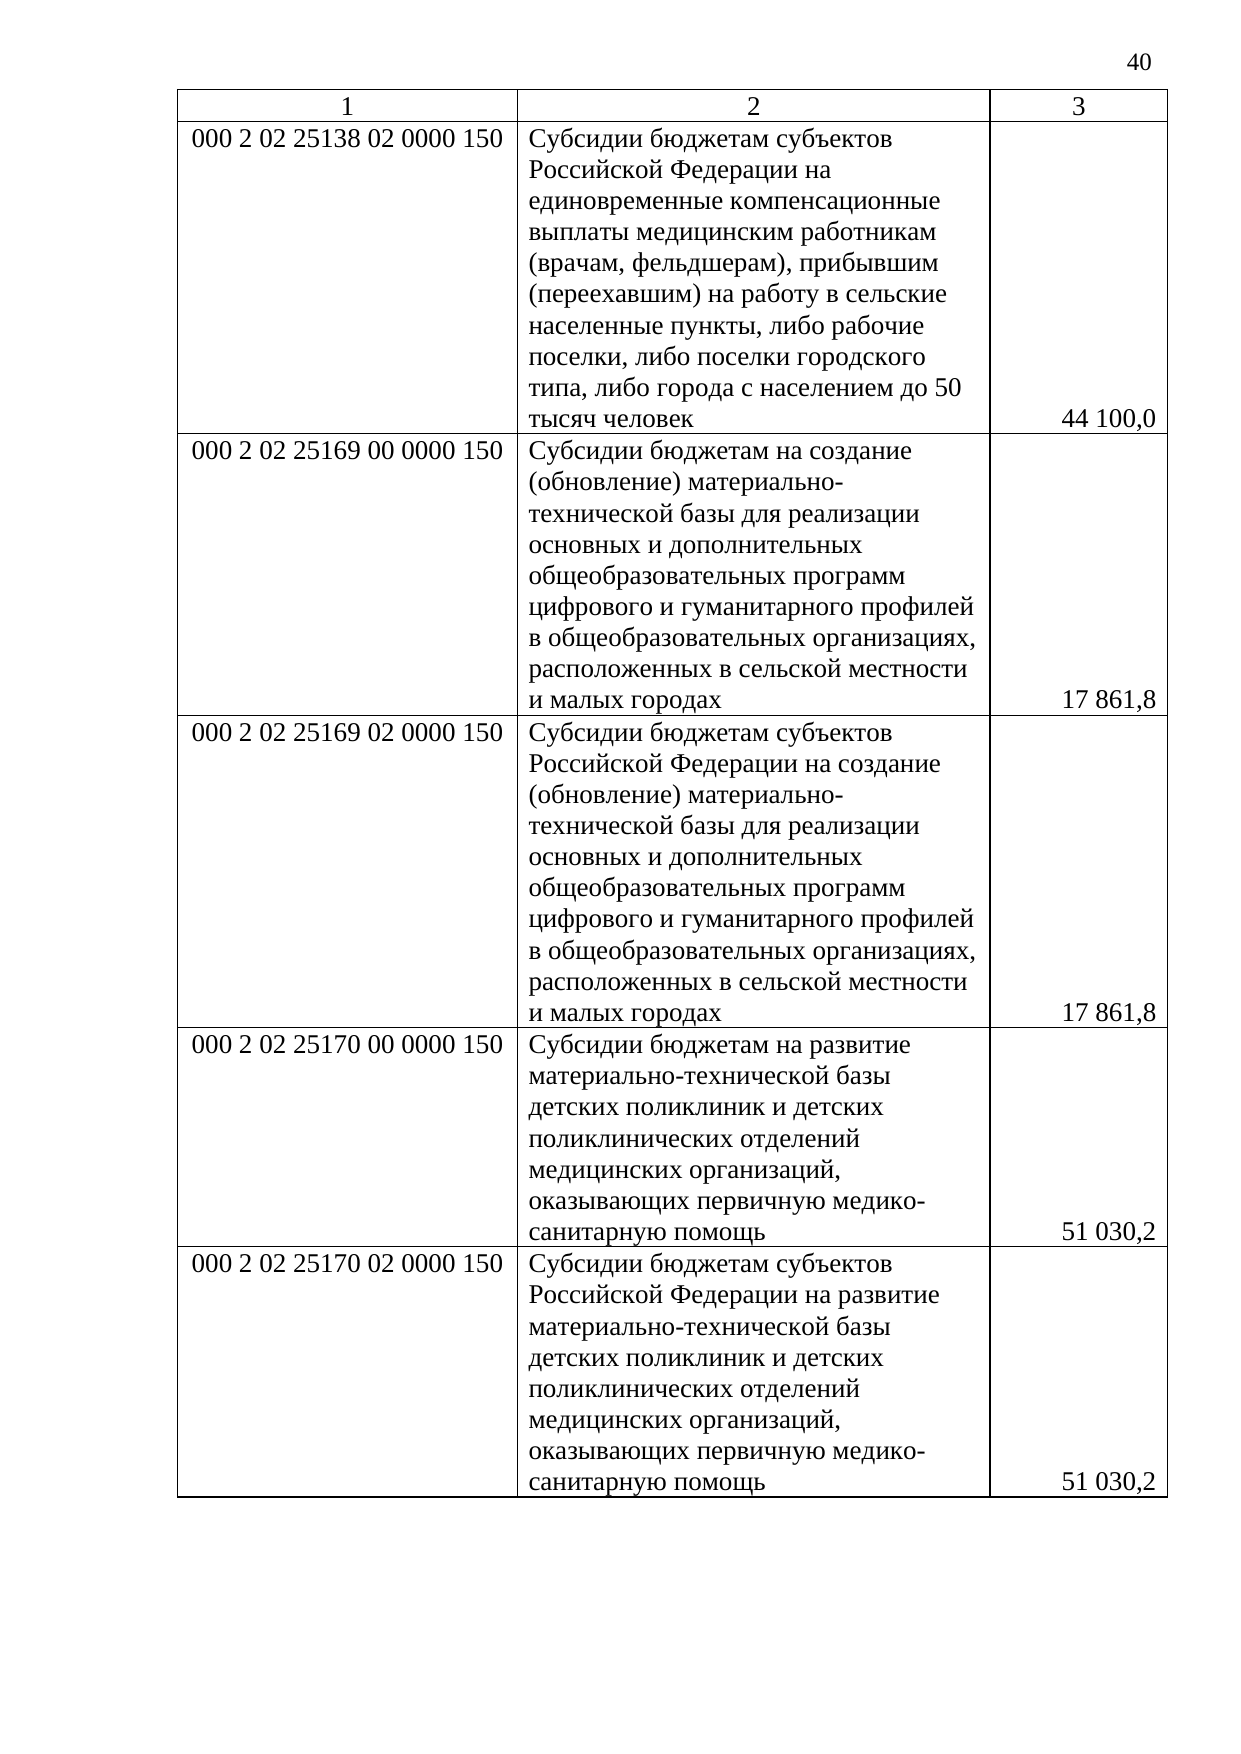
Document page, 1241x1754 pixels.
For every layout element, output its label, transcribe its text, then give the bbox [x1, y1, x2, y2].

table_cell 44 100,0 [991, 122, 1167, 433]
table_cell Субсидии бюджетам на создание (обновление) материально-технической базы для реализации основных и дополнительных общеобразовательных программ цифрового и гуманитарного профилей в общеобразовательных организациях, расположенных в сельской местности и малых городах [518, 434, 989, 715]
table_header 2 [518, 90, 989, 121]
table_header 3 [991, 90, 1167, 121]
table_cell 000 2 02 25169 02 0000 150 [178, 716, 517, 1027]
table_cell Субсидии бюджетам субъектов Российской Федерации на создание (обновление) материально-технической базы для реализации основных и дополнительных общеобразовательных программ цифрового и гуманитарного профилей в общеобразовательных организациях, расположенных в сельской местности и малых городах [518, 716, 989, 1027]
table_cell Субсидии бюджетам на развитие материально-технической базы детских поликлиник и детских поликлинических отделений медицинских организаций, оказывающих первичную медико-санитарную помощь [518, 1028, 989, 1246]
table_cell Субсидии бюджетам субъектов Российской Федерации на единовременные компенсационные выплаты медицинским работникам (врачам, фельдшерам), прибывшим (переехавшим) на работу в сельские населенные пункты, либо рабочие поселки, либо поселки городского типа, либо города с населением до 50 тысяч человек [518, 122, 989, 433]
table_cell Субсидии бюджетам субъектов Российской Федерации на развитие материально-технической базы детских поликлиник и детских поликлинических отделений медицинских организаций, оказывающих первичную медико-санитарную помощь [518, 1247, 989, 1496]
table_cell 17 861,8 [991, 716, 1167, 1027]
table_cell 000 2 02 25170 00 0000 150 [178, 1028, 517, 1246]
table_header 1 [178, 90, 517, 121]
table_cell 000 2 02 25169 00 0000 150 [178, 434, 517, 715]
table_cell 17 861,8 [991, 434, 1167, 715]
table_cell 000 2 02 25138 02 0000 150 [178, 122, 517, 433]
table_cell 51 030,2 [991, 1028, 1167, 1246]
table_cell 000 2 02 25170 02 0000 150 [178, 1247, 517, 1496]
table_cell 51 030,2 [991, 1247, 1167, 1496]
